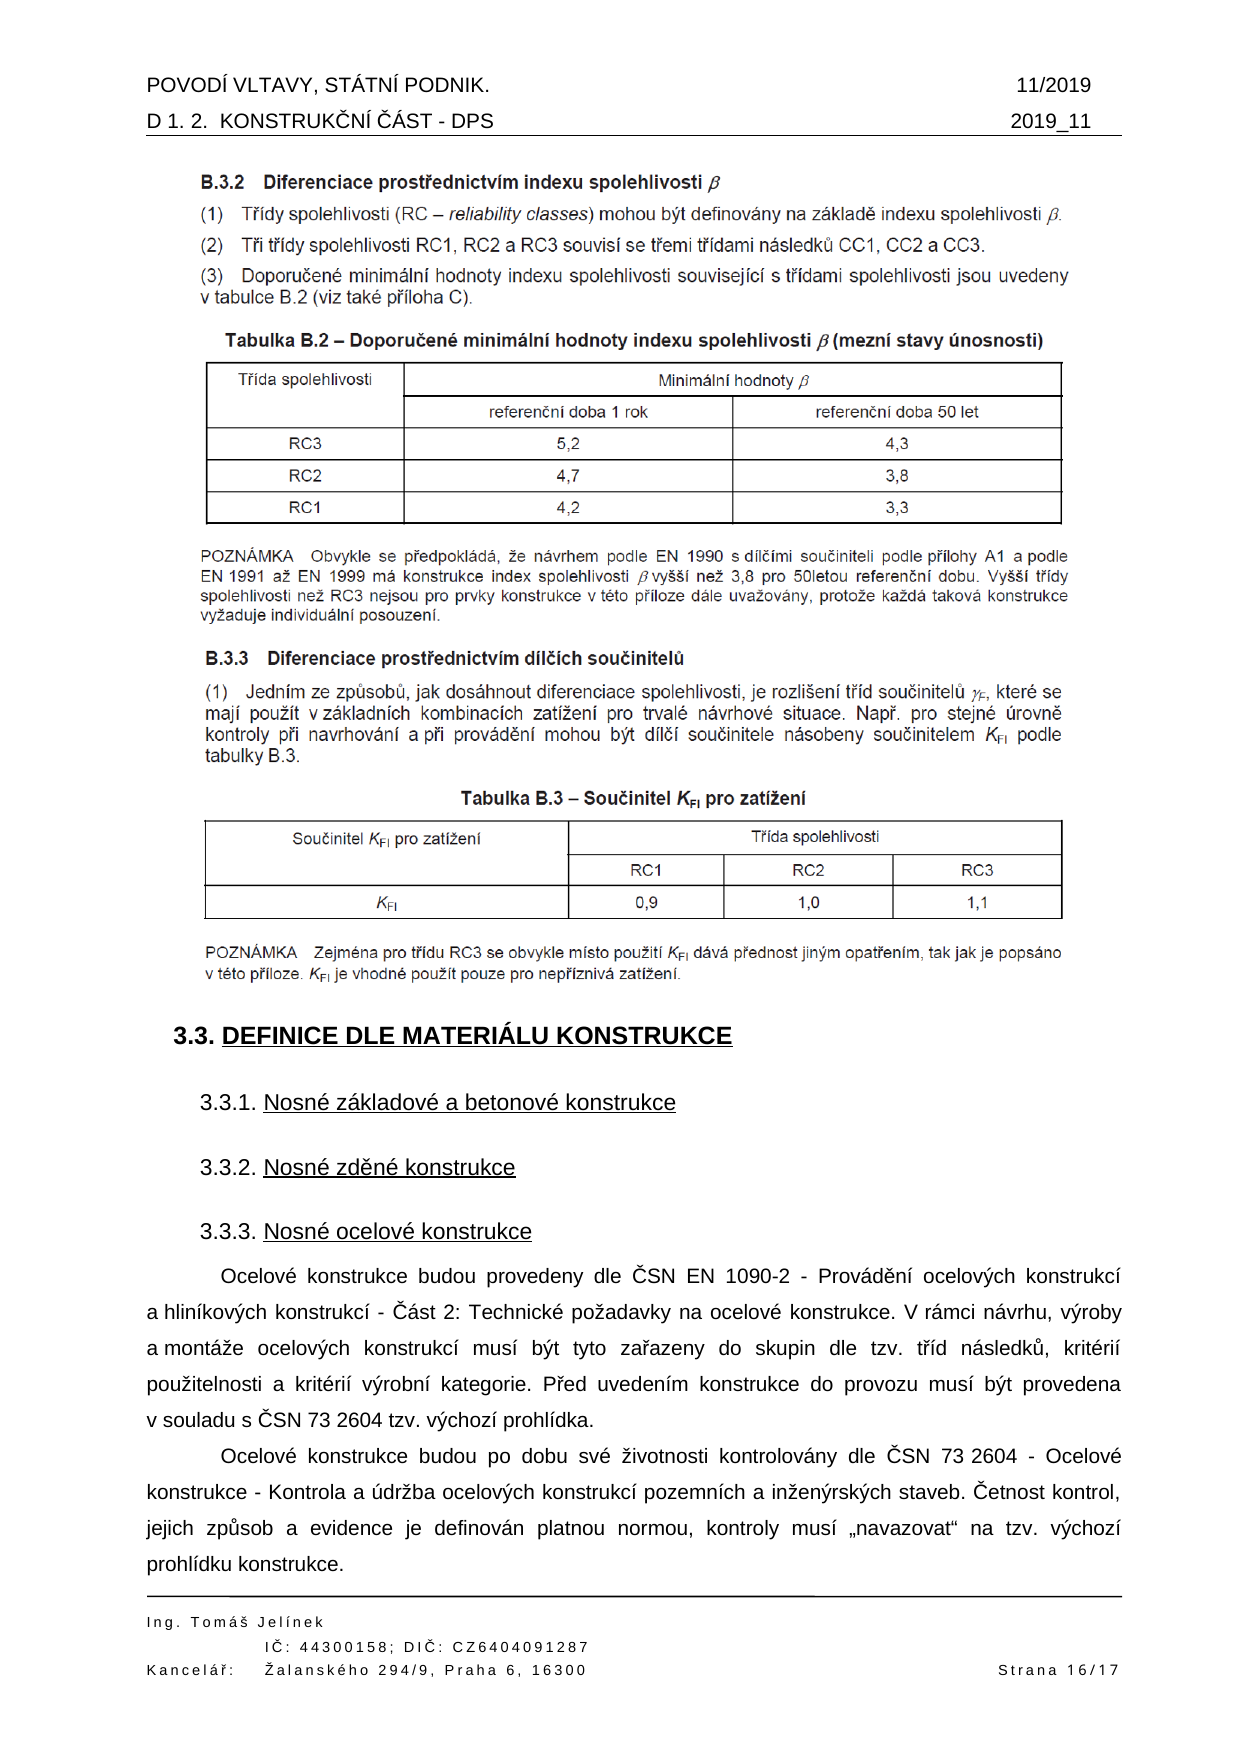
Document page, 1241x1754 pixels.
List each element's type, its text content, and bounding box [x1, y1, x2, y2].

subtitle Nosné ocelové konstrukce [199, 1218, 1122, 1244]
subtitle Definice dle materiálu konstrukce [173, 1021, 1122, 1050]
picture [199, 641, 1070, 985]
subtitle Nosné zděné konstrukce [199, 1154, 1122, 1180]
text Ocelové konstrukce budou provedeny dle ČSN EN 1090-2 - Provádění ocelových konstrukcí a hliníkových konstrukcí - Část 2: Technické požadavky na ocelové konstrukce. V rámci návrhu, výroby a montáže ocelových konstrukcí musí být tyto zařazeny do skupin dle tzv. tříd následků, kritérií použitelnosti a kritérií výrobní kategorie. Před uvedením konstrukce do provozu musí být provedena v souladu s ČSN 73 2604 tzv. výchozí prohlídka. [146, 1264, 1122, 1432]
text Ocelové konstrukce budou po dobu své životnosti kontrolovány dle ČSN 73 2604 - Ocelové konstrukce - Kontrola a údržba ocelových konstrukcí pozemních a inženýrských staveb. Četnost kontrol, jejich způsob a evidence je definován platnou normou, kontroly musí „navazovat“ na tzv. výchozí prohlídku konstrukce. [146, 1444, 1122, 1575]
picture [196, 168, 1073, 630]
subtitle Nosné základové a betonové konstrukce [199, 1089, 1122, 1116]
